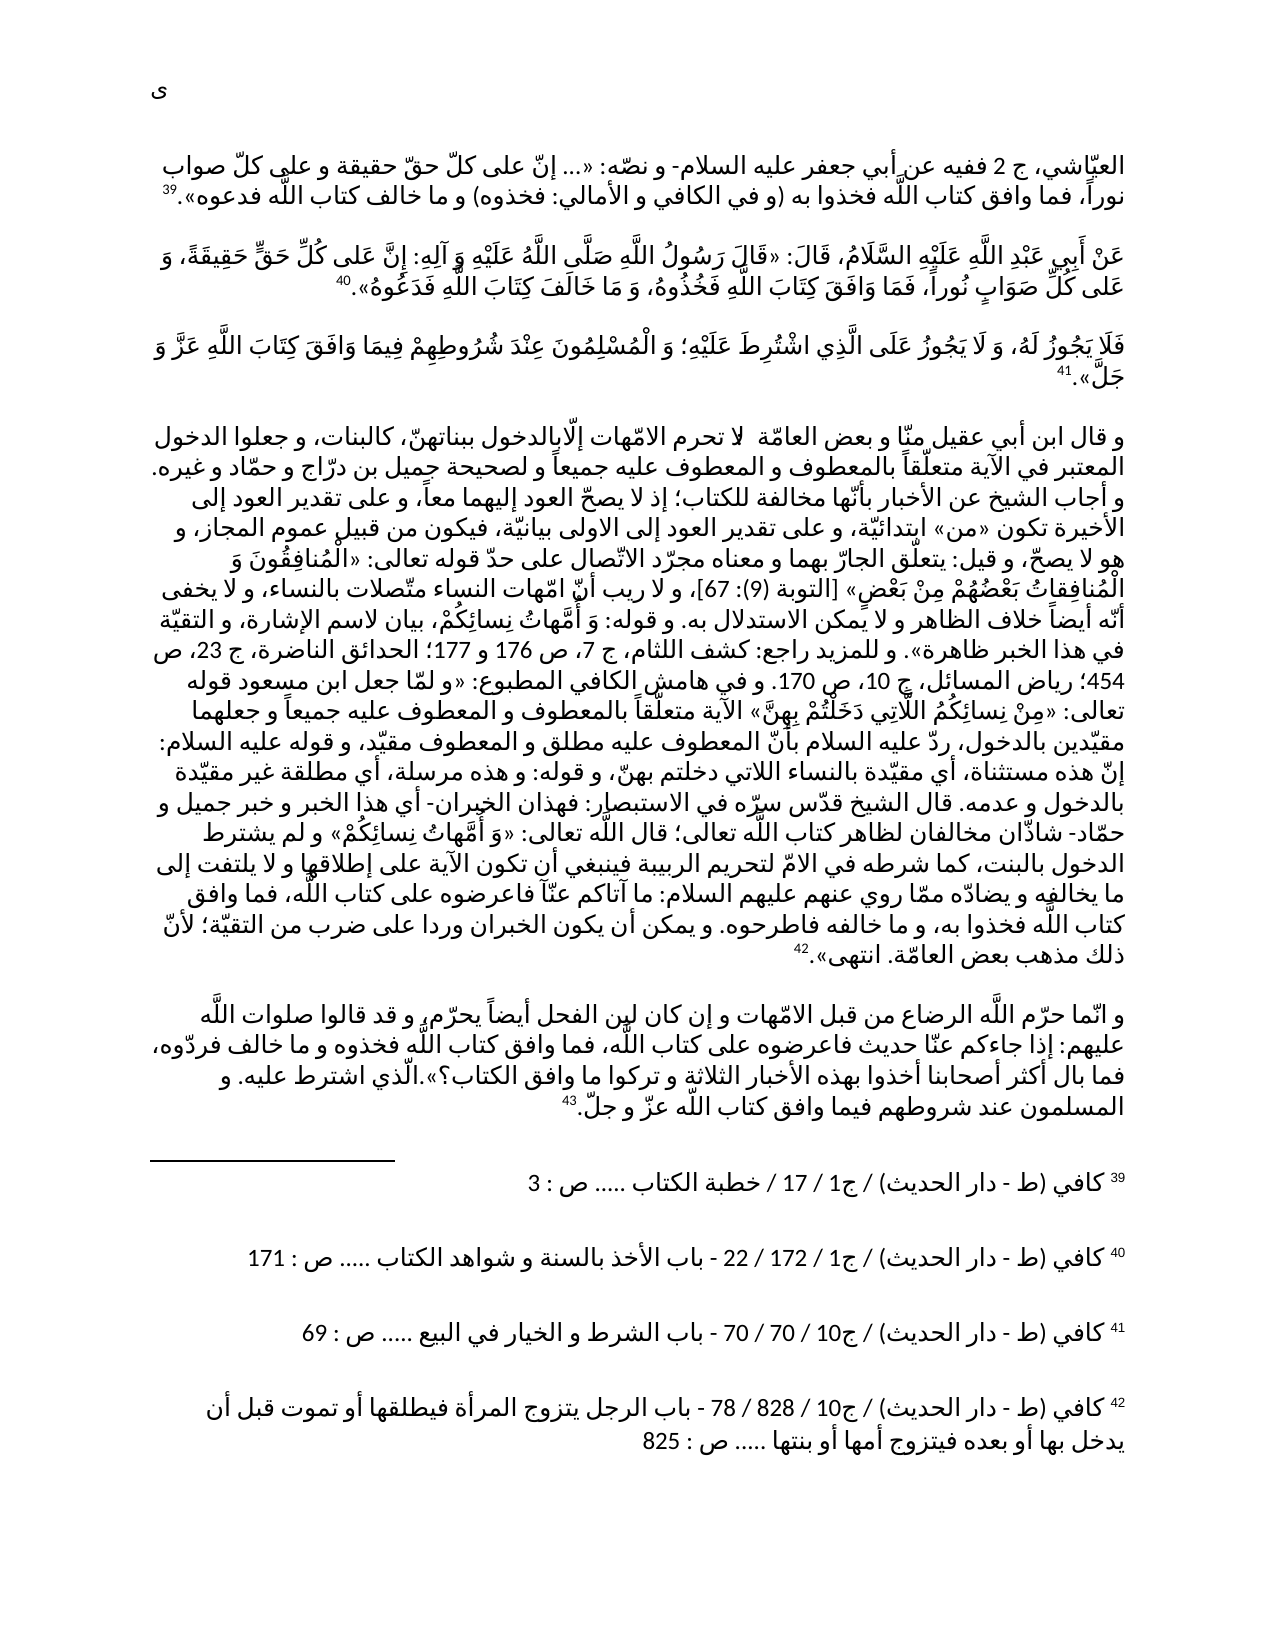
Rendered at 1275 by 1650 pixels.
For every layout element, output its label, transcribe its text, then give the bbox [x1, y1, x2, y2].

text فَلَا يَجُوزُ لَهُ، وَ لَا يَجُوزُ عَلَى الَّذِي اشْتُرِطَ عَلَيْهِ؛ وَ الْمُسْلِمُونَ عِنْدَ شُرُوطِهِمْ فِيمَا وَافَقَ‏ كِتَابَ‏ اللَّهِ‏ عَزَّ وَ جَلَّ». [150, 330, 1125, 391]
text عَنْ أَبِي عَبْدِ اللَّهِ عَلَيْهِ السَّلَامُ، قَالَ: «قَالَ رَسُولُ اللَّهِ صَلَّى اللَّهُ عَلَيْهِ وَ آلِهِ‏: إِنَّ عَلى‏ كُلِّ حَقٍّ حَقِيقَةً، وَ عَلى‏ كُلِّ صَوَابٍ نُوراً، فَمَا وَافَقَ‏ كِتَابَ‏ اللَّهِ‏ فَخُذُوهُ، وَ مَا خَالَفَ كِتَابَ اللَّهِ فَدَعُوهُ». [150, 240, 1125, 301]
text (9). الكافي، كتاب التوحيد، باب الأخذ بالسنّة و شواهد الكتاب، ح 203؛ المحاسن، ج 1، ص 226، كتاب مصابيح الظلم، ح 151؛ الأمالي للصدوق، ص 367، المجلس 58، ح 18؛ تفسير العيّاشي، ج 1، ص 8، ح 2؛ و ج 2، ص 115، ح 150؛ و في جميع المصادر عن أبي عبد اللَّه عليه السلام- إلّاتفسير العيّاشي، ج 2 ففيه عن أبي جعفر عليه السلام- و نصّه: «... إنّ على كلّ حقّ حقيقة و على كلّ صواب نوراً، فما وافق‏ كتاب‏ اللَّه‏ فخذوا به (و في الكافي و الأمالي: فخذوه) و ما خالف كتاب اللَّه فدعوه». [150, 150, 1125, 211]
text و قال ابن أبي عقيل منّا و بعض العامّة: لا تحرم الامّهات إلّابالدخول ببناتهنّ، كالبنات، و جعلوا الدخول المعتبر في الآية متعلّقاً بالمعطوف و المعطوف عليه جميعاً و لصحيحة جميل بن درّاج و حمّاد و غيره. و أجاب الشيخ عن الأخبار بأنّها مخالفة للكتاب؛ إذ لا يصحّ العود إليهما معاً، و على تقدير العود إلى الأخيرة تكون «من» ابتدائيّة، و على تقدير العود إلى الاولى بيانيّة، فيكون من قبيل عموم المجاز، و هو لا يصحّ، و قيل: يتعلّق الجارّ بهما و معناه مجرّد الاتّصال على حدّ قوله تعالى: «الْمُنافِقُونَ وَ الْمُنافِقاتُ بَعْضُهُمْ مِنْ بَعْضٍ» [التوبة (9): 67]، و لا ريب أنّ امّهات النساء متّصلات بالنساء، و لا يخفى أنّه أيضاً خلاف الظاهر و لا يمكن الاستدلال به. و قوله: وَ أُمَّهاتُ نِسائِكُمْ‏، بيان لاسم الإشارة، و التقيّة في هذا الخبر ظاهرة». و للمزيد راجع: كشف اللثام، ج 7، ص 176 و 177؛ الحدائق الناضرة، ج 23، ص 454؛ رياض المسائل، ج 10، ص 170. و في هامش الكافي المطبوع: «و لمّا جعل ابن مسعود قوله تعالى: «مِنْ نِسائِكُمُ اللَّاتِي دَخَلْتُمْ بِهِنَّ» الآية متعلّقاً بالمعطوف و المعطوف عليه جميعاً و جعلهما مقيّدين بالدخول، ردّ عليه السلام بأنّ المعطوف عليه مطلق و المعطوف مقيّد، و قوله عليه السلام: إنّ هذه مستثناة، أي مقيّدة بالنساء اللاتي دخلتم بهنّ، و قوله: و هذه مرسلة، أي مطلقة غير مقيّدة بالدخول و عدمه. قال الشيخ قدّس سرّه في الاستبصار: فهذان الخبران- أي هذا الخبر و خبر جميل و حمّاد- شاذّان مخالفان لظاهر كتاب اللَّه تعالى؛ قال اللَّه تعالى: «وَ أُمَّهاتُ نِسائِكُمْ» و لم يشترط الدخول بالبنت، كما شرطه في الامّ لتحريم الربيبة فينبغي أن تكون الآية على إطلاقها و لا يلتفت إلى ما يخالفه و يضادّه ممّا روي عنهم عليهم السلام: ما آتاكم عنّآ فاعرضوه على كتاب اللَّه، فما وافق‏ كتاب‏ اللَّه‏ فخذوا به، و ما خالفه فاطرحوه. و يمكن أن يكون الخبران وردا على ضرب من التقيّة؛ لأنّ ذلك مذهب بعض العامّة. انتهى». [150, 421, 1125, 970]
text و انّما حرّم اللَّه الرضاع من قبل الامّهات و إن كان لبن الفحل أيضاً يحرّم، و قد قالوا صلوات اللَّه عليهم: إذا جاءكم عنّا حديث فاعرضوه على كتاب اللَّه، فما وافق‏ كتاب‏ اللَّه‏ فخذوه و ما خالف فردّوه، فما بال أكثر أصحابنا أخذوا بهذه الأخبار الثلاثة و تركوا ما وافق الكتاب؟».الّذي اشترط عليه. و المسلمون عند شروطهم فيما وافق‏ كتاب‏ اللّه‏ عزّ و جلّ. [150, 999, 1125, 1121]
